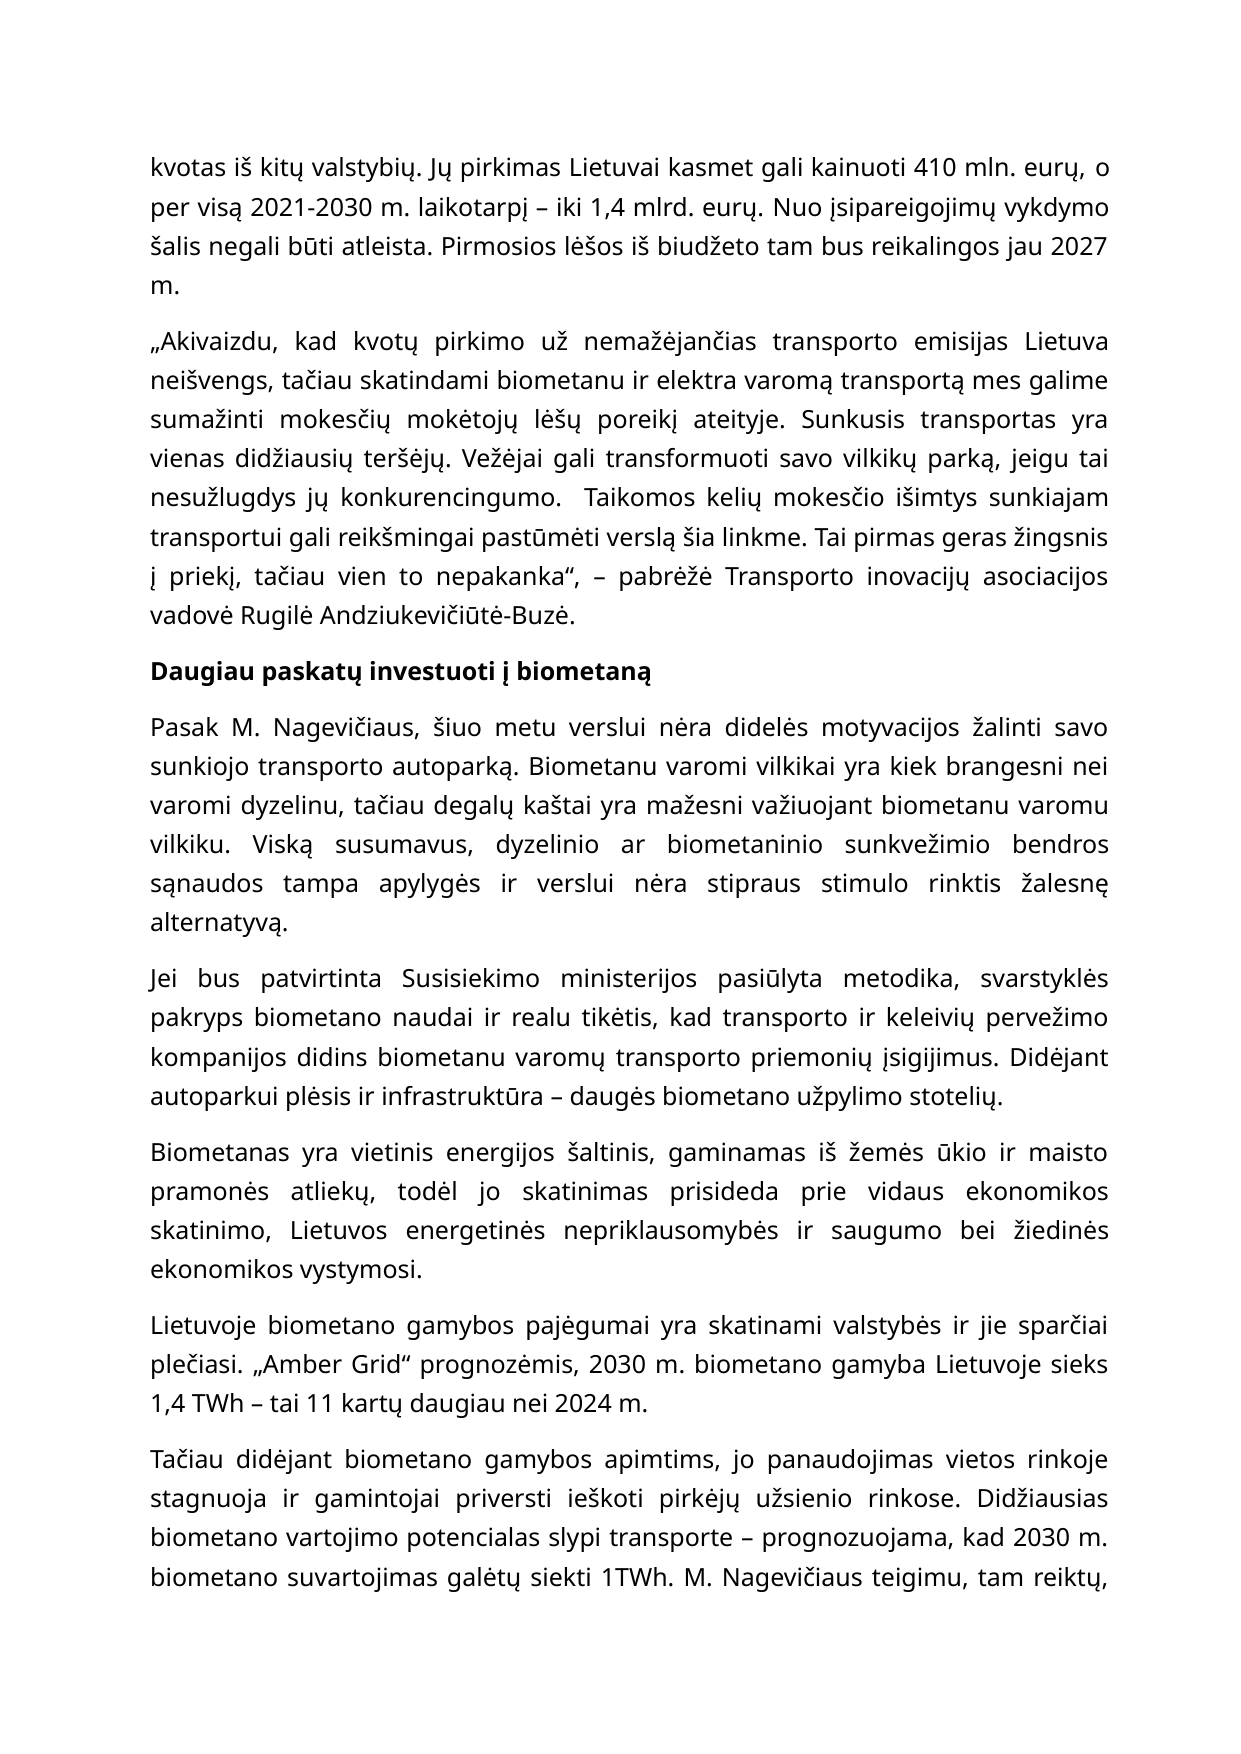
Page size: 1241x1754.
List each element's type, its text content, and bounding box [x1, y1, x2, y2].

text „Akivaizdu, kad kvotų pirkimo už nemažėjančias transporto emisijas Lietuva neišvengs, tačiau skatindami biometanu ir elektra varomą transportą mes galime sumažinti mokesčių mokėtojų lėšų poreikį ateityje. Sunkusis transportas yra vienas didžiausių teršėjų. Vežėjai gali transformuoti savo vilkikų parką, jeigu tai nesužlugdys jų konkurencingumo. Taikomos kelių mokesčio išimtys sunkiajam transportui gali reikšmingai pastūmėti verslą šia linkme. Tai pirmas geras žingsnis į priekį, tačiau vien to nepakanka“, – pabrėžė Transporto inovacijų asociacijos vadovė Rugilė Andziukevičiūtė-Buzė. [150, 323, 1110, 632]
text Daugiau paskatų investuoti į biometaną [150, 653, 1110, 687]
text Lietuvoje biometano gamybos pajėgumai yra skatinami valstybės ir jie sparčiai plečiasi. „Amber Grid“ prognozėmis, 2030 m. biometano gamyba Lietuvoje sieks 1,4 TWh – tai 11 kartų daugiau nei 2024 m. [150, 1307, 1110, 1420]
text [150, 150, 1110, 302]
text Biometanas yra vietinis energijos šaltinis, gaminamas iš žemės ūkio ir maisto pramonės atliekų, todėl jo skatinimas prisideda prie vidaus ekonomikos skatinimo, Lietuvos energetinės nepriklausomybės ir saugumo bei žiedinės ekonomikos vystymosi. [150, 1134, 1110, 1286]
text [150, 1442, 1110, 1593]
text Pasak M. Nagevičiaus, šiuo metu verslui nėra didelės motyvacijos žalinti savo sunkiojo transporto autoparką. Biometanu varomi vilkikai yra kiek brangesni nei varomi dyzelinu, tačiau degalų kaštai yra mažesni važiuojant biometanu varomu vilkiku. Viską susumavus, dyzelinio ar biometaninio sunkvežimio bendros sąnaudos tampa apylygės ir verslui nėra stipraus stimulo rinktis žalesnę alternatyvą. [150, 709, 1110, 939]
text Jei bus patvirtinta Susisiekimo ministerijos pasiūlyta metodika, svarstyklės pakryps biometano naudai ir realu tikėtis, kad transporto ir keleivių pervežimo kompanijos didins biometanu varomų transporto priemonių įsigijimus. Didėjant autoparkui plėsis ir infrastruktūra – daugės biometano užpylimo stotelių. [150, 961, 1110, 1112]
